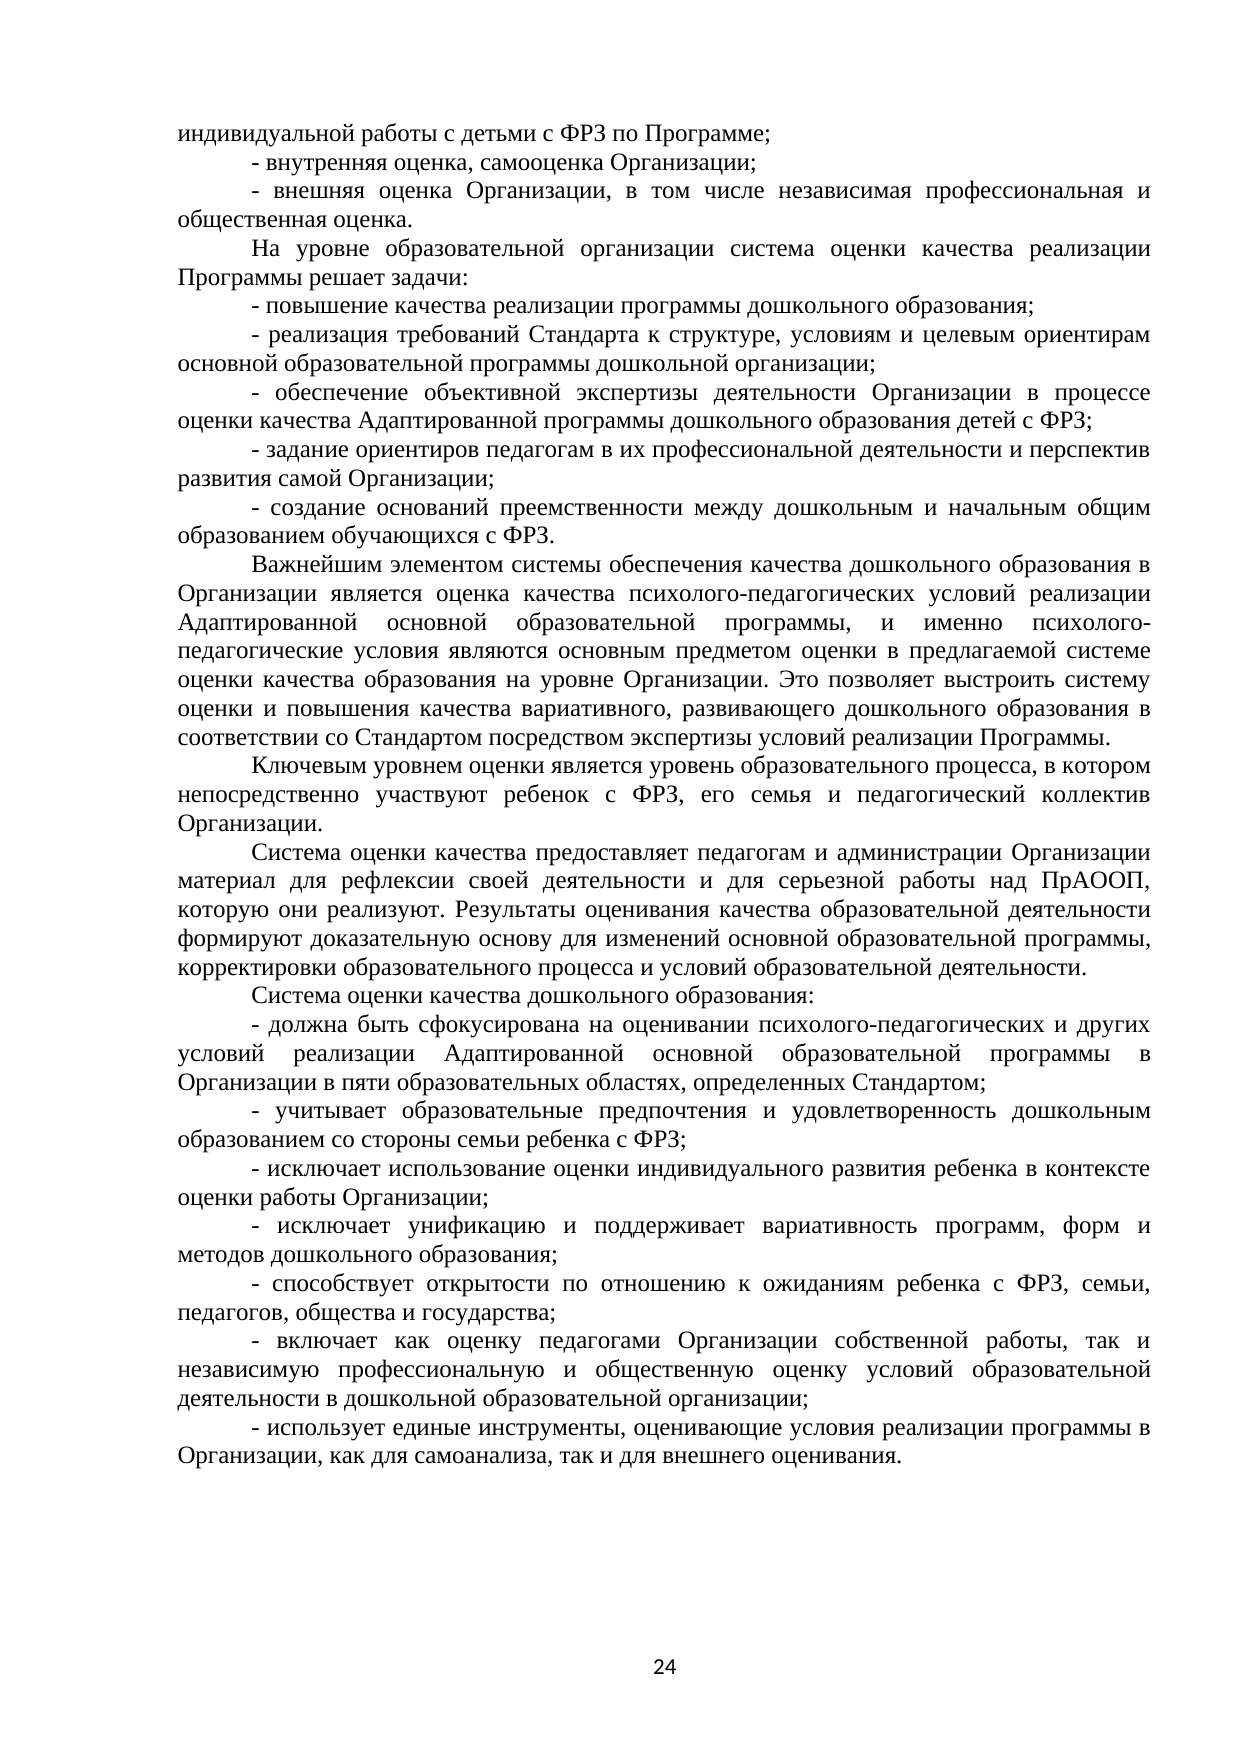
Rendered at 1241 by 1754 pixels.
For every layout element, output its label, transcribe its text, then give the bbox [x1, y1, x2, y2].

text - повышение качества реализации программы дошкольного образования; [177, 291, 1152, 319]
text - исключает использование оценки индивидуального развития ребенка в контексте оценки работы Организации; [177, 1153, 1152, 1211]
text - должна быть сфокусирована на оценивании психолого-педагогических и других условий реализации Адаптированной основной образовательной программы в Организации в пяти образовательных областях, определенных Стандартом; [177, 1009, 1152, 1096]
text - внутренняя оценка, самооценка Организации; [177, 147, 1152, 176]
text - реализация требований Стандарта к структуре, условиям и целевым ориентирам основной образовательной программы дошкольной организации; [177, 319, 1152, 377]
text - задание ориентиров педагогам в их профессиональной деятельности и перспектив развития самой Организации; [177, 434, 1152, 492]
text Ключевым уровнем оценки является уровень образовательного процесса, в котором непосредственно участвуют ребенок с ФРЗ, его семья и педагогический коллектив Организации. [177, 751, 1152, 837]
text Важнейшим элементом системы обеспечения качества дошкольного образования в Организации является оценка качества психолого-педагогических условий реализации Адаптированной основной образовательной программы, и именно психолого-педагогические условия являются основным предметом оценки в предлагаемой системе оценки качества образования на уровне Организации. Это позволяет выстроить систему оценки и повышения качества вариативного, развивающего дошкольного образования в соответствии со Стандартом посредством экспертизы условий реализации Программы. [177, 549, 1152, 751]
text - использует единые инструменты, оценивающие условия реализации программы в Организации, как для самоанализа, так и для внешнего оценивания. [177, 1412, 1152, 1469]
text - способствует открытости по отношению к ожиданиям ребенка с ФРЗ, семьи, педагогов, общества и государства; [177, 1268, 1152, 1326]
text - учитывает образовательные предпочтения и удовлетворенность дошкольным образованием со стороны семьи ребенка с ФРЗ; [177, 1096, 1152, 1153]
text - включает как оценку педагогами Организации собственной работы, так и независимую профессиональную и общественную оценку условий образовательной деятельности в дошкольной образовательной организации; [177, 1326, 1152, 1412]
text - обеспечение объективной экспертизы деятельности Организации в процессе оценки качества Адаптированной программы дошкольного образования детей с ФРЗ; [177, 377, 1152, 434]
text - исключает унификацию и поддерживает вариативность программ, форм и методов дошкольного образования; [177, 1211, 1152, 1268]
text На уровне образовательной организации система оценки качества реализации Программы решает задачи: [177, 233, 1152, 291]
text - внешняя оценка Организации, в том числе независимая профессиональная и общественная оценка. [177, 176, 1152, 233]
text Система оценки качества предоставляет педагогам и администрации Организации материал для рефлексии своей деятельности и для серьезной работы над ПрАООП, которую они реализуют. Результаты оценивания качества образовательной деятельности формируют доказательную основу для изменений основной образовательной программы, корректировки образовательного процесса и условий образовательной деятельности. [177, 837, 1152, 981]
text Система оценки качества дошкольного образования: [177, 981, 1152, 1009]
text - создание оснований преемственности между дошкольным и начальным общим образованием обучающихся с ФРЗ. [177, 492, 1152, 549]
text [177, 118, 1152, 147]
